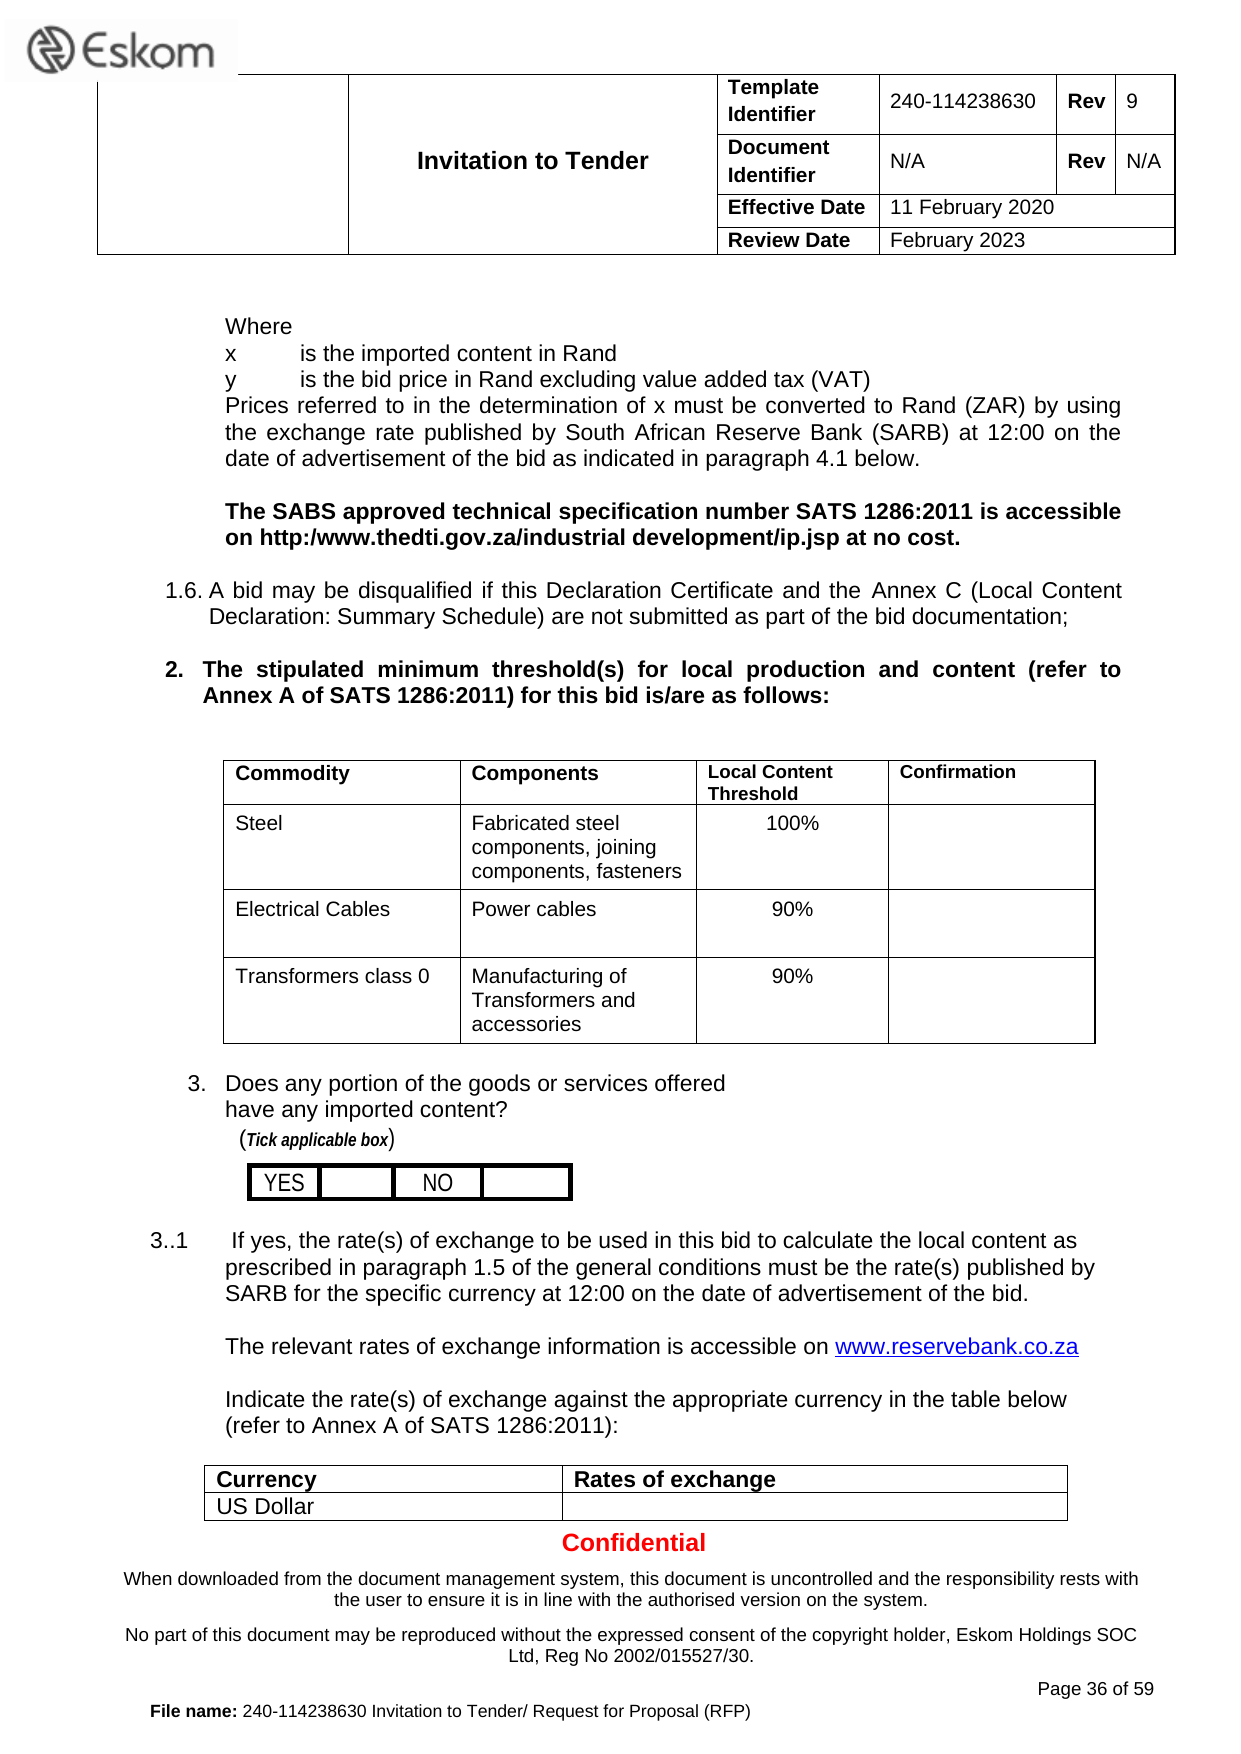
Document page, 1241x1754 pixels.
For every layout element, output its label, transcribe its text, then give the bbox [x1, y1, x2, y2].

list A bid may be disqualified if this Declaration Certificate and the Annex C (Local Content Declaration: Summary Schedule) are not submitted as part of the bid documentation; [165, 577, 1122, 629]
text Indicate the rate(s) of exchange against the appropriate currency in the table below (refer to Annex A of SATS 1286:2011): [225, 1386, 1122, 1438]
table_header [322, 1168, 391, 1196]
table_cell [889, 890, 1094, 957]
table_cell 90% [697, 958, 888, 1042]
table_header NO [396, 1168, 480, 1196]
table_header Commodity [224, 761, 460, 804]
table_cell Steel [224, 805, 460, 889]
text have any imported content? [150, 1096, 1122, 1122]
text x is the imported content in Rand [150, 340, 1122, 366]
table_header Currency [205, 1466, 562, 1492]
table_header [484, 1168, 568, 1196]
text Where [225, 313, 1122, 340]
list The stipulated minimum threshold(s) for local production and content (refer to Annex A of SATS 1286:2011) for this bid is/are as follows: [165, 656, 1122, 709]
table_cell Manufacturing of Transformers and accessories [461, 958, 696, 1042]
table_header Confirmation [889, 761, 1094, 804]
table_header Components [461, 761, 696, 804]
table_cell [889, 958, 1094, 1042]
table_cell [563, 1493, 1067, 1519]
text 3..1 If yes, the rate(s) of exchange to be used in this bid to calculate the local content as prescribed in paragraph 1.5 of the general conditions must be the rate(s) published by SARB for the specific currency at 12:00 on the date of advertisement of the bid. [150, 1227, 1122, 1307]
table_header Rates of exchange [563, 1466, 1067, 1492]
table_cell Power cables [461, 890, 696, 957]
text y is the bid price in Rand excluding value added tax (VAT) [150, 366, 1122, 392]
list Does any portion of the goods or services offered [187, 1070, 1122, 1096]
text Prices referred to in the determination of x must be converted to Rand (ZAR) by using the exchange rate published by South African Reserve Bank (SARB) at 12:00 on the date of advertisement of the bid as indicated in paragraph 4.1 below. [225, 392, 1122, 471]
table_cell Electrical Cables [224, 890, 460, 957]
table_cell [889, 805, 1094, 889]
table_cell 100% [697, 805, 888, 889]
text (Tick applicable box) [150, 1122, 1122, 1151]
table_cell 90% [697, 890, 888, 957]
text The SABS approved technical specification number SATS 1286:2011 is accessible on http:/www.thedti.gov.za/industrial development/ip.jsp at no cost. [225, 498, 1122, 551]
text The relevant rates of exchange information is accessible on www.reservebank.co.za [225, 1333, 1122, 1359]
table_cell US Dollar [205, 1493, 562, 1519]
table_cell Fabricated steel components, joining components, fasteners [461, 805, 696, 889]
table_header Local Content Threshold [697, 761, 888, 804]
table_header YES [252, 1168, 317, 1196]
table_cell Transformers class 0 [224, 958, 460, 1042]
